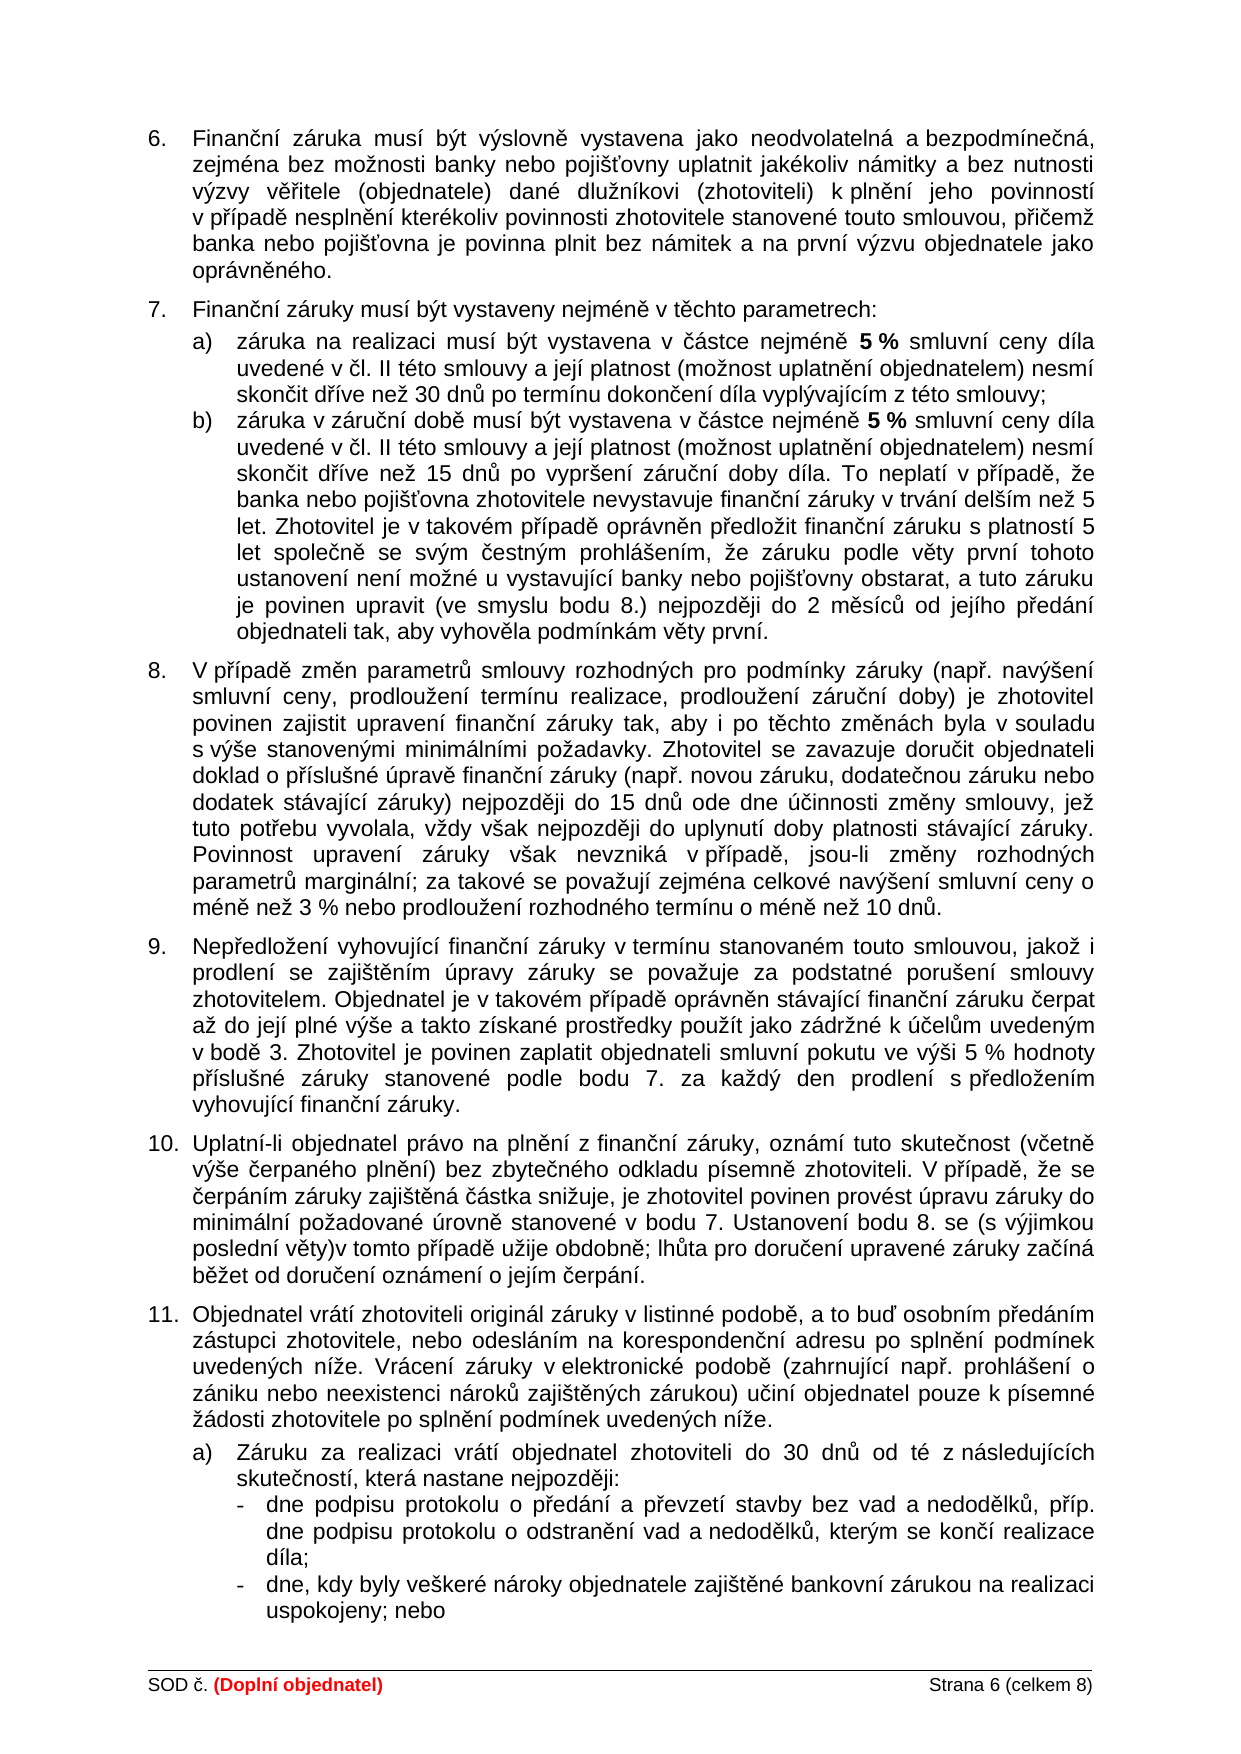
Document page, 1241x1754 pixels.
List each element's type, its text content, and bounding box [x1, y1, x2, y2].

list dne podpisu protokolu o předání a převzetí stavby bez vad a nedodělků, příp. dne podpisu protokolu o odstranění vad a nedodělků, kterým se končí realizace díla; [236, 1491, 1095, 1571]
list dne, kdy byly veškeré nároky objednatele zajištěné bankovní zárukou na realizaci uspokojeny; nebo [236, 1571, 1095, 1623]
list záruka v záruční době musí být vystavena v částce nejméně 5 % smluvní ceny díla uvedené v čl. II této smlouvy a její platnost (možnost uplatnění objednatelem) nesmí skončit dříve než 15 dnů po vypršení záruční doby díla. To neplatí v případě, že banka nebo pojišťovna zhotovitele nevystavuje finanční záruky v trvání delším než 5 let. Zhotovitel je v takovém případě oprávněn předložit finanční záruku s platností 5 let společně se svým čestným prohlášením, že záruku podle věty první tohoto ustanovení není možné u vystavující banky nebo pojišťovny obstarat, a tuto záruku je povinen upravit (ve smyslu bodu 8.) nejpozději do 2 měsíců od jejího předání objednateli tak, aby vyhověla podmínkám věty první. [192, 407, 1095, 644]
list Záruku za realizaci vrátí objednatel zhotoviteli do 30 dnů od té z následujících skutečností, která nastane nejpozději: [192, 1439, 1095, 1491]
list Uplatní-li objednatel právo na plnění z finanční záruky, oznámí tuto skutečnost (včetně výše čerpaného plnění) bez zbytečného odkladu písemně zhotoviteli. V případě, že se čerpáním záruky zajištěná částka snižuje, je zhotovitel povinen provést úpravu záruky do minimální požadované úrovně stanovené v bodu 7. Ustanovení bodu 8. se (s výjimkou poslední věty)v tomto případě užije obdobně; lhůta pro doručení upravené záruky začíná běžet od doručení oznámení o jejím čerpání. [148, 1130, 1095, 1288]
list V případě změn parametrů smlouvy rozhodných pro podmínky záruky (např. navýšení smluvní ceny, prodloužení termínu realizace, prodloužení záruční doby) je zhotovitel povinen zajistit upravení finanční záruky tak, aby i po těchto změnách byla v souladu s výše stanovenými minimálními požadavky. Zhotovitel se zavazuje doručit objednateli doklad o příslušné úpravě finanční záruky (např. novou záruku, dodatečnou záruku nebo dodatek stávající záruky) nejpozději do 15 dnů ode dne účinnosti změny smlouvy, jež tuto potřebu vyvolala, vždy však nejpozději do uplynutí doby platnosti stávající záruky. Povinnost upravení záruky však nevzniká v případě, jsou-li změny rozhodných parametrů marginální; za takové se považují zejména celkové navýšení smluvní ceny o méně než 3 % nebo prodloužení rozhodného termínu o méně než 10 dnů. [148, 657, 1095, 921]
list záruka na realizaci musí být vystavena v částce nejméně 5 % smluvní ceny díla uvedené v čl. II této smlouvy a její platnost (možnost uplatnění objednatelem) nesmí skončit dříve než 30 dnů po termínu dokončení díla vyplývajícím z této smlouvy; [192, 328, 1095, 407]
list Nepředložení vyhovující finanční záruky v termínu stanovaném touto smlouvou, jakož i prodlení se zajištěním úpravy záruky se považuje za podstatné porušení smlouvy zhotovitelem. Objednatel je v takovém případě oprávněn stávající finanční záruku čerpat až do její plné výše a takto získané prostředky použít jako zádržné k účelům uvedeným v bodě 3. Zhotovitel je povinen zaplatit objednateli smluvní pokutu ve výši 5 % hodnoty příslušné záruky stanovené podle bodu 7. za každý den prodlení s předložením vyhovující finanční záruky. [148, 933, 1095, 1117]
list Objednatel vrátí zhotoviteli originál záruky v listinné podobě, a to buď osobním předáním zástupci zhotovitele, nebo odesláním na korespondenční adresu po splnění podmínek uvedených níže. Vrácení záruky v elektronické podobě (zahrnující např. prohlášení o zániku nebo neexistenci nároků zajištěných zárukou) učiní objednatel pouze k písemné žádosti zhotovitele po splnění podmínek uvedených níže. [148, 1301, 1095, 1432]
list Finanční záruka musí být výslovně vystavena jako neodvolatelná a bezpodmínečná, zejména bez možnosti banky nebo pojišťovny uplatnit jakékoliv námitky a bez nutnosti výzvy věřitele (objednatele) dané dlužníkovi (zhotoviteli) k plnění jeho povinností v případě nesplnění kterékoliv povinnosti zhotovitele stanovené touto smlouvou, přičemž banka nebo pojišťovna je povinna plnit bez námitek a na první výzvu objednatele jako oprávněného. [148, 125, 1095, 283]
list Finanční záruky musí být vystaveny nejméně v těchto parametrech: [148, 296, 1095, 322]
